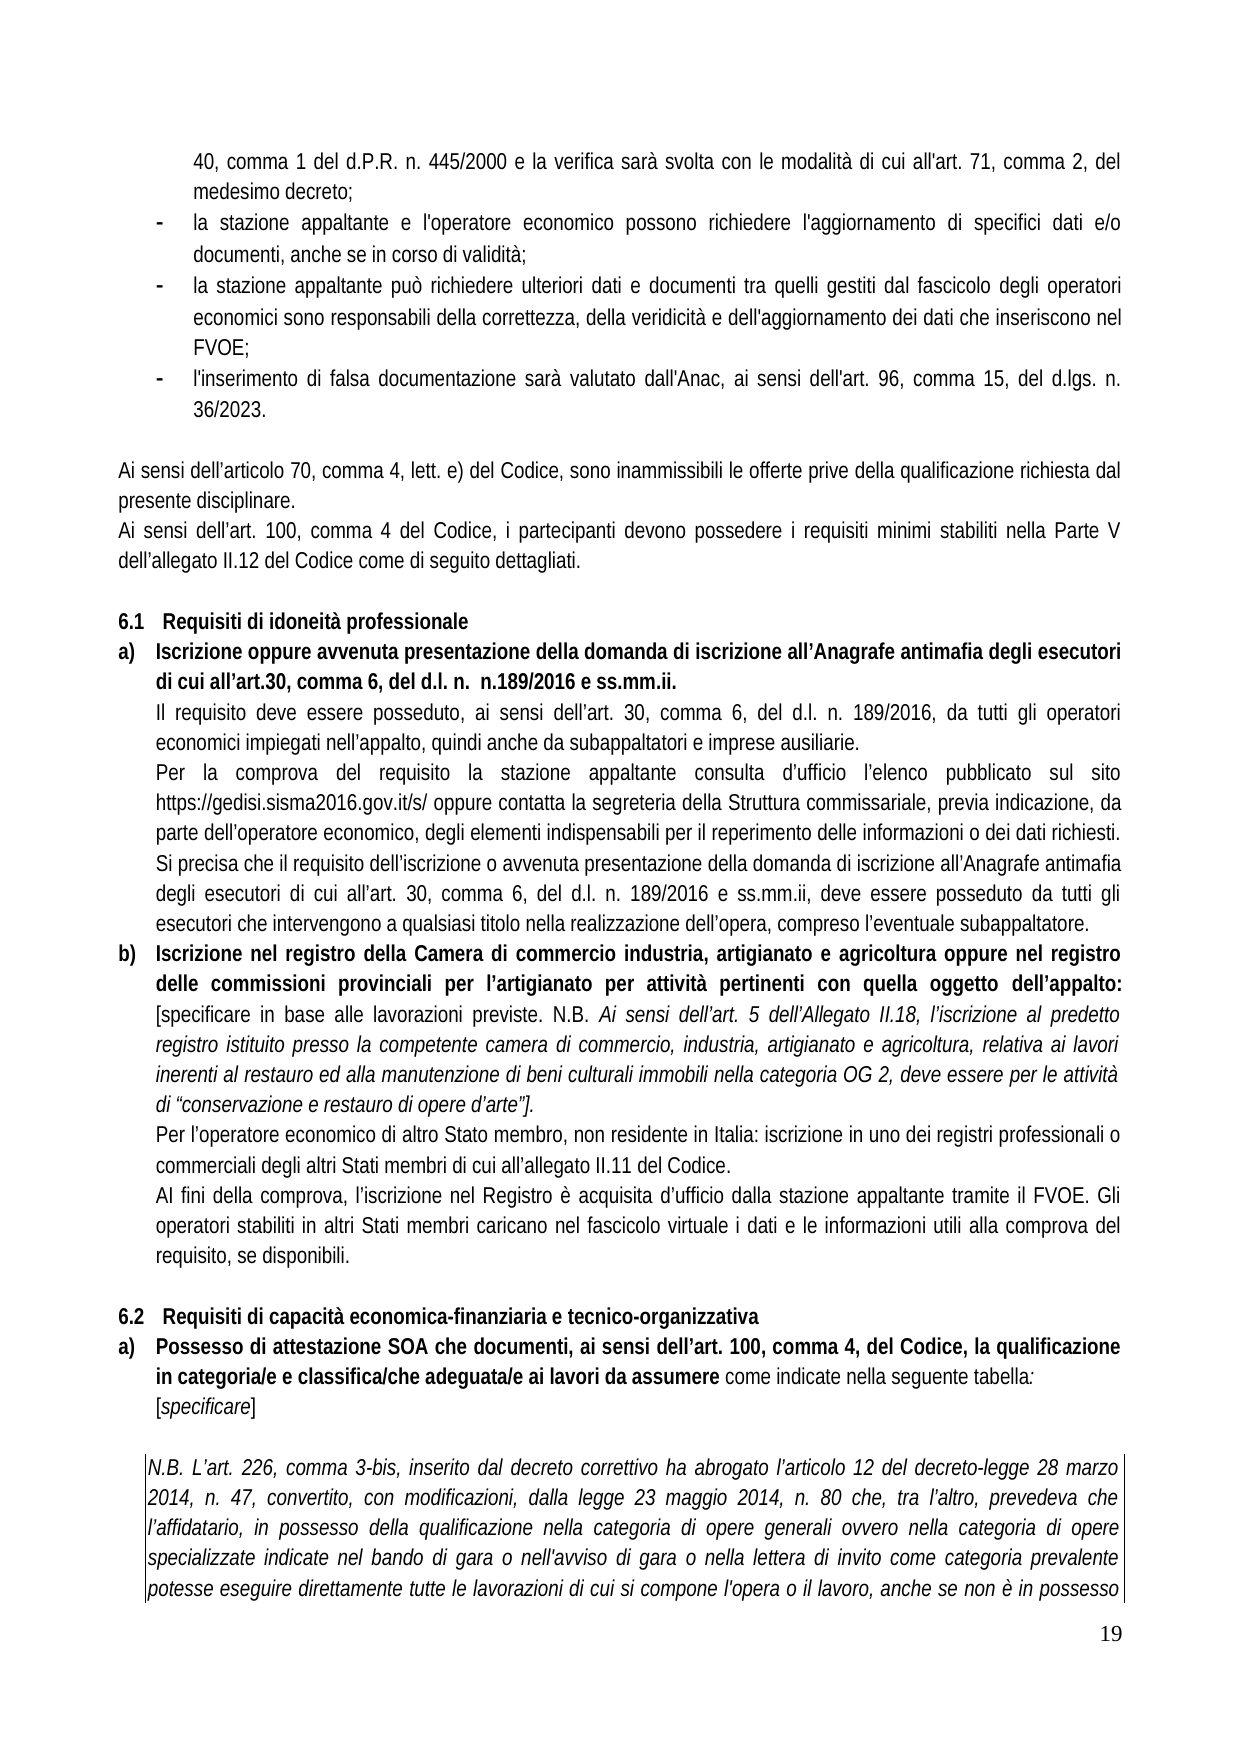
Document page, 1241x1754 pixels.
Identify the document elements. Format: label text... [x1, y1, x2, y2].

list Iscrizione oppure avvenuta presentazione della domanda di iscrizione all’Anagrafe antimafia degli esecutori di cui all’art.30, comma 6, del d.l. n. n.189/2016 e ss.mm.ii. [118, 638, 1122, 695]
text Ai sensi dell’art. 100, comma 4 del Codice, i partecipanti devono possedere i requisiti minimi stabiliti nella Parte V dell’allegato II.12 del Codice come di seguito dettagliati. [118, 517, 1122, 574]
text Per la comprova del requisito la stazione appaltante consulta d’ufficio l’elenco pubblicato sul sito https://gedisi.sisma2016.gov.it/s/ oppure contatta la segreteria della Struttura commissariale, previa indicazione, da parte dell’operatore economico, degli elementi indispensabili per il reperimento delle informazioni o dei dati richiesti. Si precisa che il requisito dell’iscrizione o avvenuta presentazione della domanda di iscrizione all’Anagrafe antimafia degli esecutori di cui all’art. 30, comma 6, del d.l. n. 189/2016 e ss.mm.ii, deve essere posseduto da tutti gli esecutori che intervengono a qualsiasi titolo nella realizzazione dell’opera, compreso l’eventuale subappaltatore. [156, 759, 1122, 936]
text AI fini della comprova, l’iscrizione nel Registro è acquisita d’ufficio dalla stazione appaltante tramite il FVOE. Gli operatori stabiliti in altri Stati membri caricano nel fascicolo virtuale i dati e le informazioni utili alla comprova del requisito, se disponibili. [156, 1182, 1122, 1269]
text [specificare] [118, 1393, 1122, 1420]
text Per l’operatore economico di altro Stato membro, non residente in Italia: iscrizione in uno dei registri professionali o commerciali degli altri Stati membri di cui all’allegato II.11 del Codice. [156, 1121, 1122, 1178]
list l'inserimento di falsa documentazione sarà valutato dall'Anac, ai sensi dell'art. 96, comma 15, del d.lgs. n. 36/2023. [156, 364, 1122, 423]
list la stazione appaltante può richiedere ulteriori dati e documenti tra quelli gestiti dal fascicolo degli operatori economici sono responsabili della correttezza, della veridicità e dell'aggiornamento dei dati che inseriscono nel FVOE; [156, 271, 1122, 360]
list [156, 148, 1122, 204]
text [146, 1454, 1124, 1603]
subtitle Requisiti di capacità economica-finanziaria e tecnico-organizzativa [118, 1303, 1122, 1329]
text Ai sensi dell’articolo 70, comma 4, lett. e) del Codice, sono inammissibili le offerte prive della qualificazione richiesta dal presente disciplinare. [118, 457, 1122, 513]
list Il requisito deve essere posseduto, ai sensi dell’art. 30, comma 6, del d.l. n. 189/2016, da tutti gli operatori economici impiegati nell’appalto, quindi anche da subappaltatori e imprese ausiliarie. [156, 698, 1122, 755]
list Possesso di attestazione SOA che documenti, ai sensi dell’art. 100, comma 4, del Codice, la qualificazione in categoria/e e classifica/che adeguata/e ai lavori da assumere come indicate nella seguente tabella: [118, 1333, 1122, 1389]
subtitle Requisiti di idoneità professionale [118, 608, 1122, 634]
list la stazione appaltante e l'operatore economico possono richiedere l'aggiornamento di specifici dati e/o documenti, anche se in corso di validità; [156, 208, 1122, 267]
list Iscrizione nel registro della Camera di commercio industria, artigianato e agricoltura oppure nel registro delle commissioni provinciali per l’artigianato per attività pertinenti con quella oggetto dell’appalto: [specificare in base alle lavorazioni previste. N.B. Ai sensi dell’art. 5 dell’Allegato II.18, l’iscrizione al predetto registro istituito presso la competente camera di commercio, industria, artigianato e agricoltura, relativa ai lavori inerenti al restauro ed alla manutenzione di beni culturali immobili nella categoria OG 2, deve essere per le attività di “conservazione e restauro di opere d’arte”]. [118, 940, 1122, 1118]
